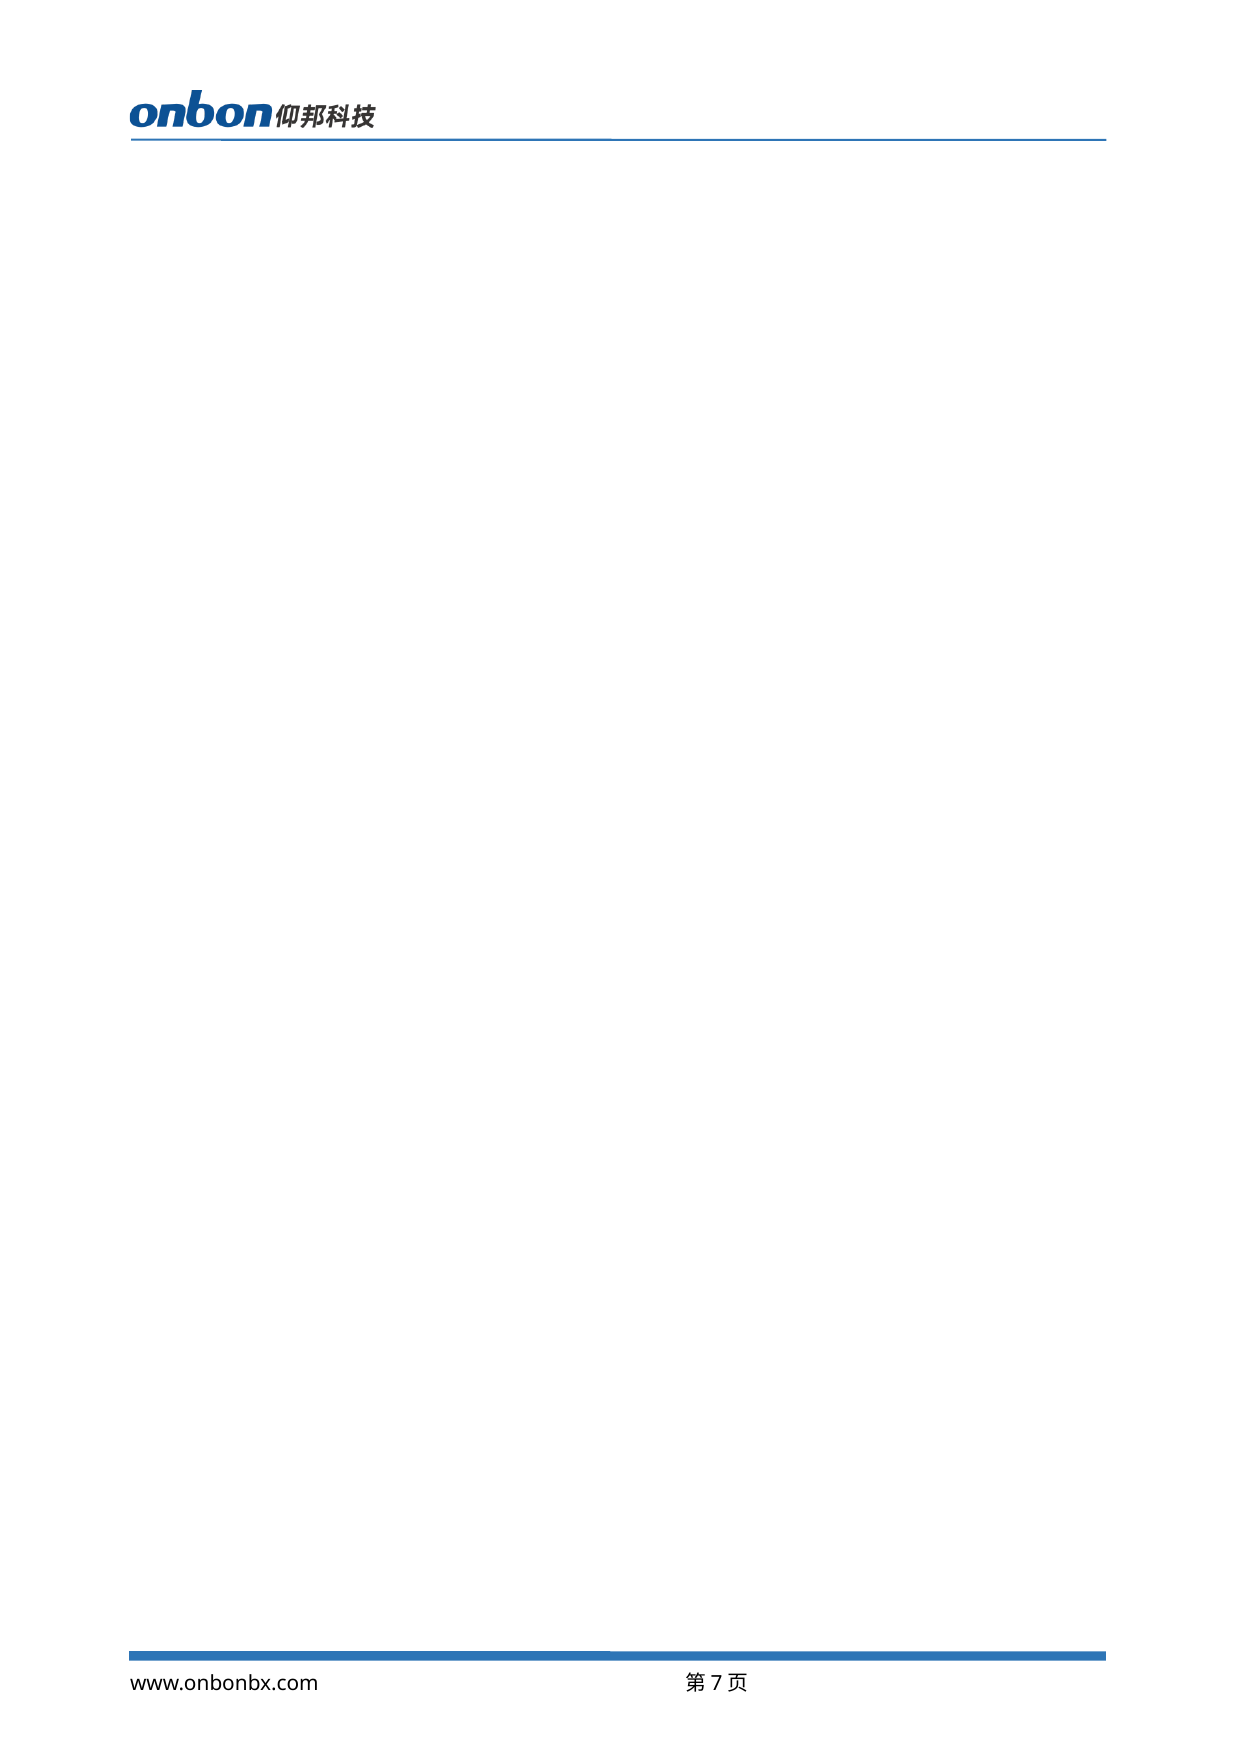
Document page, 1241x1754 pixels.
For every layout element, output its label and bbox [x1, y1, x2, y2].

picture [129, 90, 376, 128]
